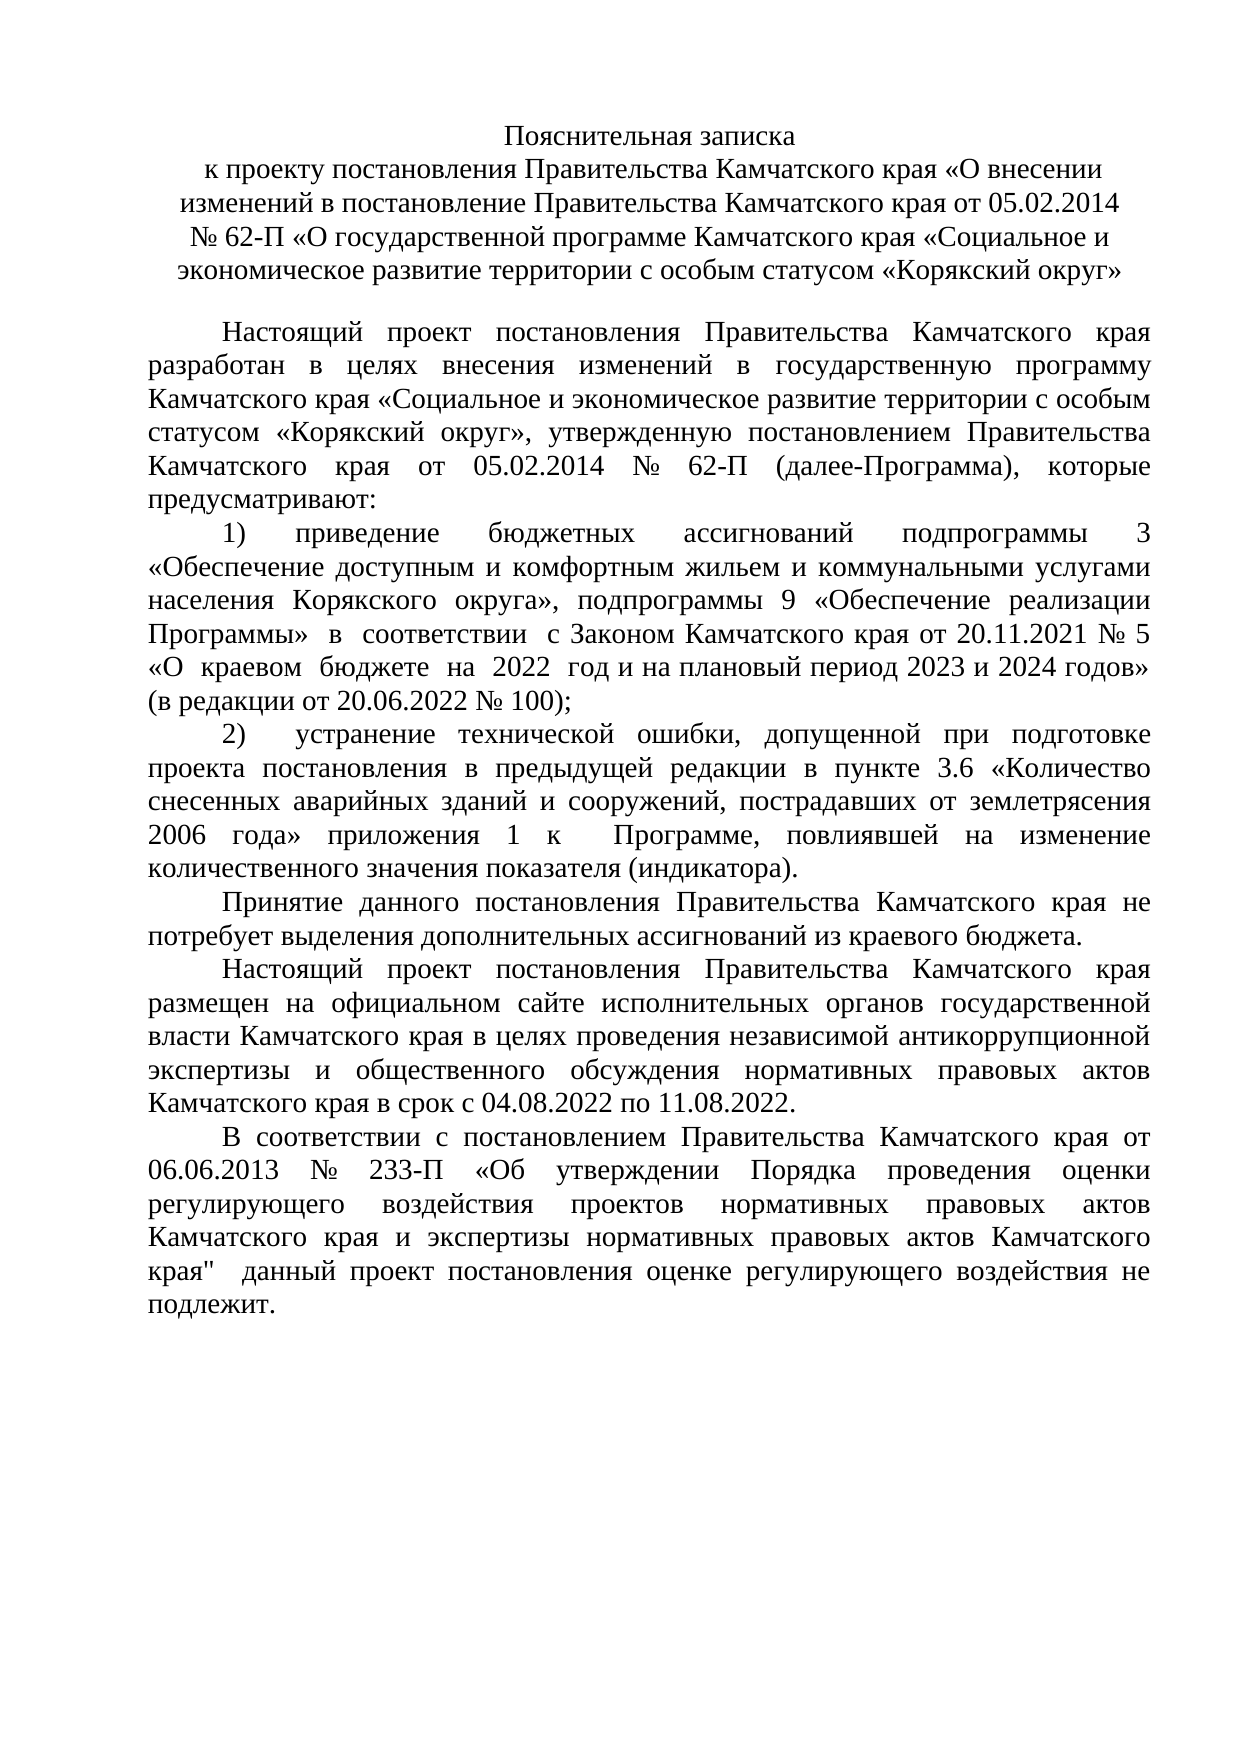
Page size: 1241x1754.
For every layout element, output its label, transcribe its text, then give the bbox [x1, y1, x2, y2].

text № 62-П «О государственной программе Камчатского края «Социальное и экономическое развитие территории с особым статусом «Корякский округ» [148, 219, 1152, 286]
text Настоящий проект постановления Правительства Камчатского края разработан в целях внесения изменений в государственную программу Камчатского края «Социальное и экономическое развитие территории с особым статусом «Корякский округ», утвержденную постановлением Правительства Камчатского края от 05.02.2014 № 62-П (далее-Программа), которые предусматривают: [148, 314, 1152, 515]
text к проекту постановления Правительства Камчатского края «О внесении изменений в постановление Правительства Камчатского края от 05.02.2014 [148, 152, 1152, 219]
list устранение технической ошибки, допущенной при подготовке проекта постановления в предыдущей редакции в пункте 3.6 «Количество снесенных аварийных зданий и сооружений, пострадавших от землетрясения 2006 года» приложения 1 к Программе, повлиявшей на изменение количественного значения показателя (индикатора). [148, 716, 1152, 884]
text Принятие данного постановления Правительства Камчатского края не потребует выделения дополнительных ассигнований из краевого бюджета. [148, 884, 1152, 951]
text В соответствии с постановлением Правительства Камчатского края от 06.06.2013 № 233-П «Об утверждении Порядка проведения оценки регулирующего воздействия проектов нормативных правовых актов Камчатского края и экспертизы нормативных правовых актов Камчатского края" данный проект постановления оценке регулирующего воздействия не подлежит. [148, 1119, 1152, 1320]
text Настоящий проект постановления Правительства Камчатского края размещен на официальном сайте исполнительных органов государственной власти Камчатского края в целях проведения независимой антикоррупционной экспертизы и общественного обсуждения нормативных правовых актов Камчатского края в срок с 04.08.2022 по 11.08.2022. [148, 951, 1152, 1119]
text Пояснительная записка [148, 118, 1152, 152]
list приведение бюджетных ассигнований подпрограммы 3 «Обеспечение доступным и комфортным жильем и коммунальными услугами населения Корякского округа», подпрограммы 9 «Обеспечение реализации Программы» в соответствии с Законом Камчатского края от 20.11.2021 № 5 «О краевом бюджете на 2022 год и на плановый период 2023 и 2024 годов» (в редакции от 20.06.2022 № 100); [148, 515, 1152, 716]
